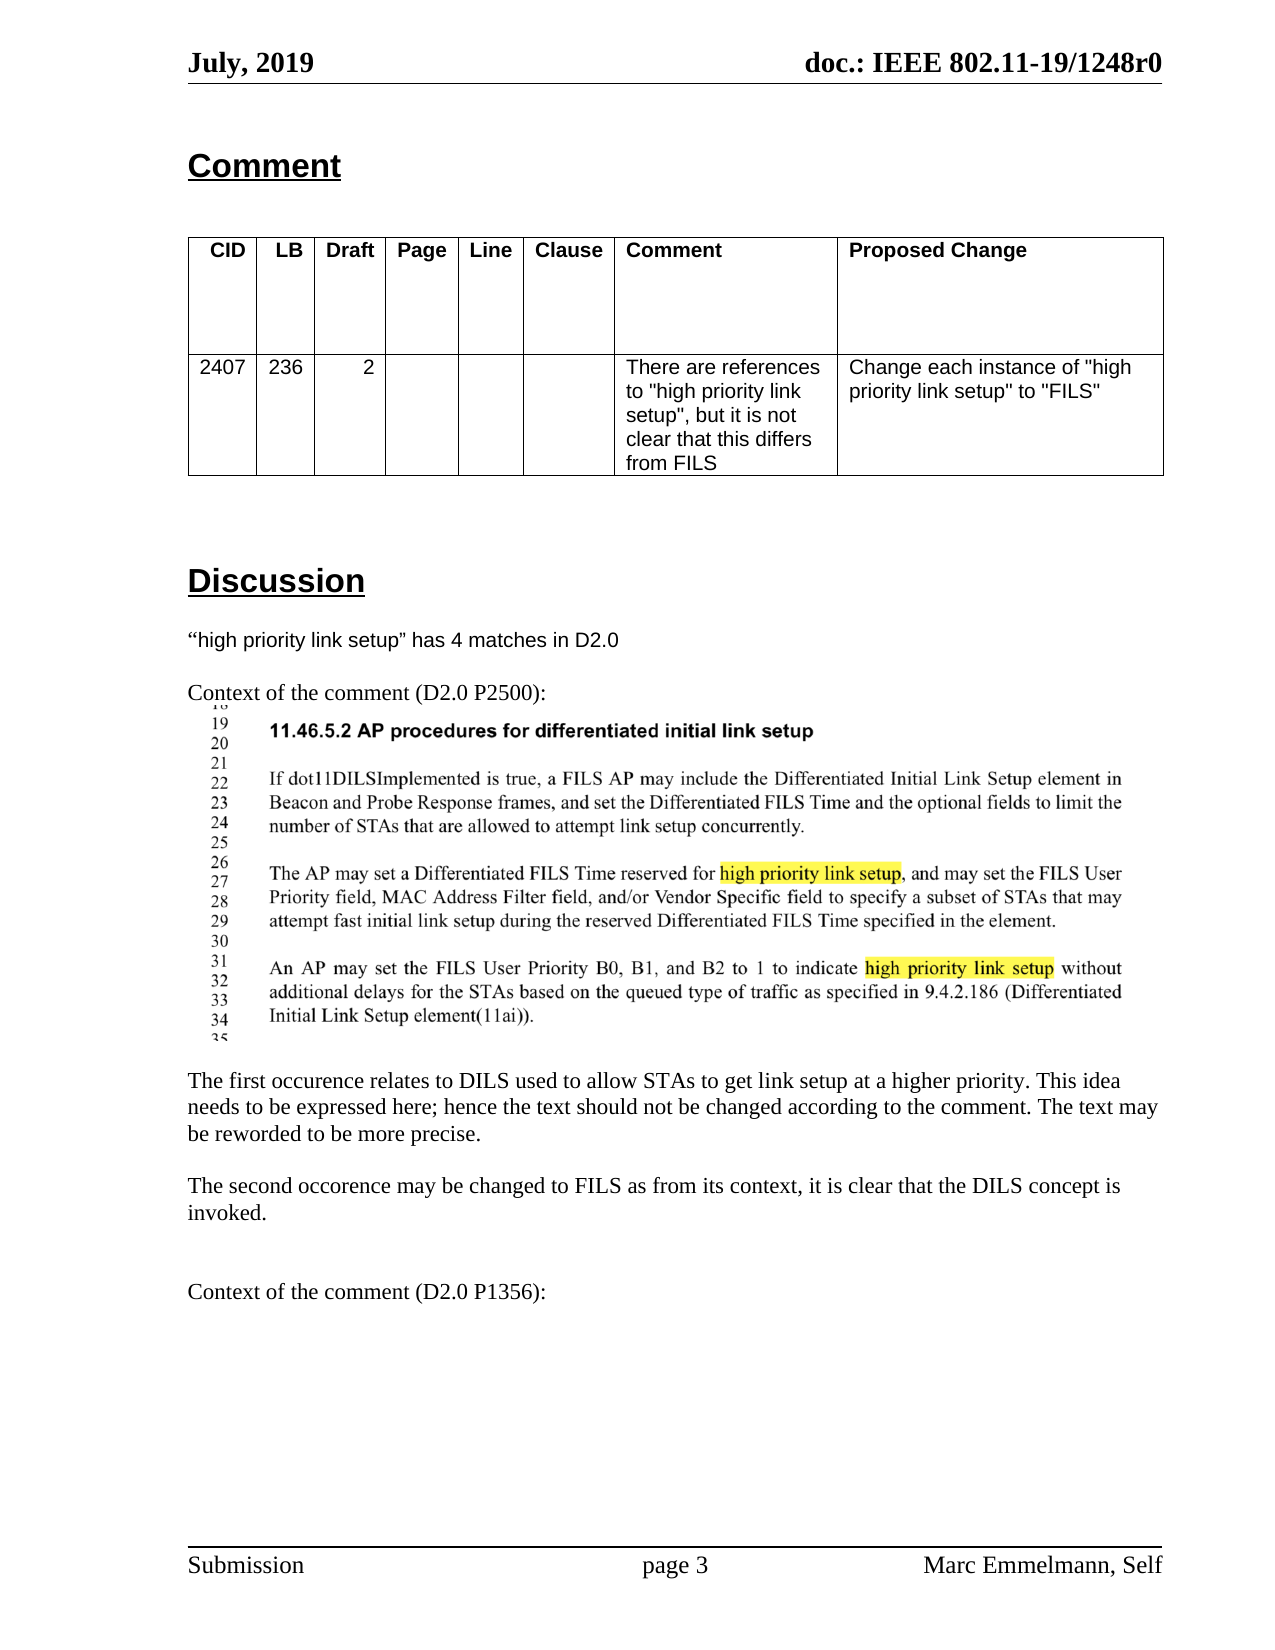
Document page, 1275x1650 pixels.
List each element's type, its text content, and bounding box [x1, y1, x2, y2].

subtitle Discussion [187, 562, 1162, 600]
table_header LB [257, 238, 314, 354]
table_cell There are references to "high priority link setup", but it is not clear that this differs from FILS [615, 355, 837, 474]
table_header Draft [315, 238, 385, 354]
table_header CID [189, 238, 256, 354]
picture [187, 705, 1163, 1041]
table_header Clause [524, 238, 614, 354]
table_cell Change each instance of "high priority link setup" to "FILS" [838, 355, 1163, 474]
text The second occorence may be changed to FILS as from its context, it is clear that the DILS concept is invoked. [187, 1172, 1162, 1225]
table_cell 2407 [189, 355, 256, 474]
text Context of the comment (D2.0 P1356): [187, 1278, 1162, 1304]
table_header Comment [615, 238, 837, 354]
table_cell 236 [257, 355, 314, 474]
table_header Proposed Change [838, 238, 1163, 354]
text “high priority link setup” has 4 matches in D2.0 [187, 626, 1162, 653]
table_header Page [386, 238, 458, 354]
table_cell [524, 355, 614, 474]
table_cell [386, 355, 458, 474]
table_header Line [459, 238, 523, 354]
table_cell 2 [315, 355, 385, 474]
text The first occurence relates to DILS used to allow STAs to get link setup at a higher priority. This idea needs to be expressed here; hence the text should not be changed according to the comment. The text may be reworded to be more precise. [187, 1067, 1162, 1146]
text Context of the comment (D2.0 P2500): [187, 679, 1162, 705]
table_cell [459, 355, 523, 474]
subtitle Comment [187, 146, 1162, 184]
